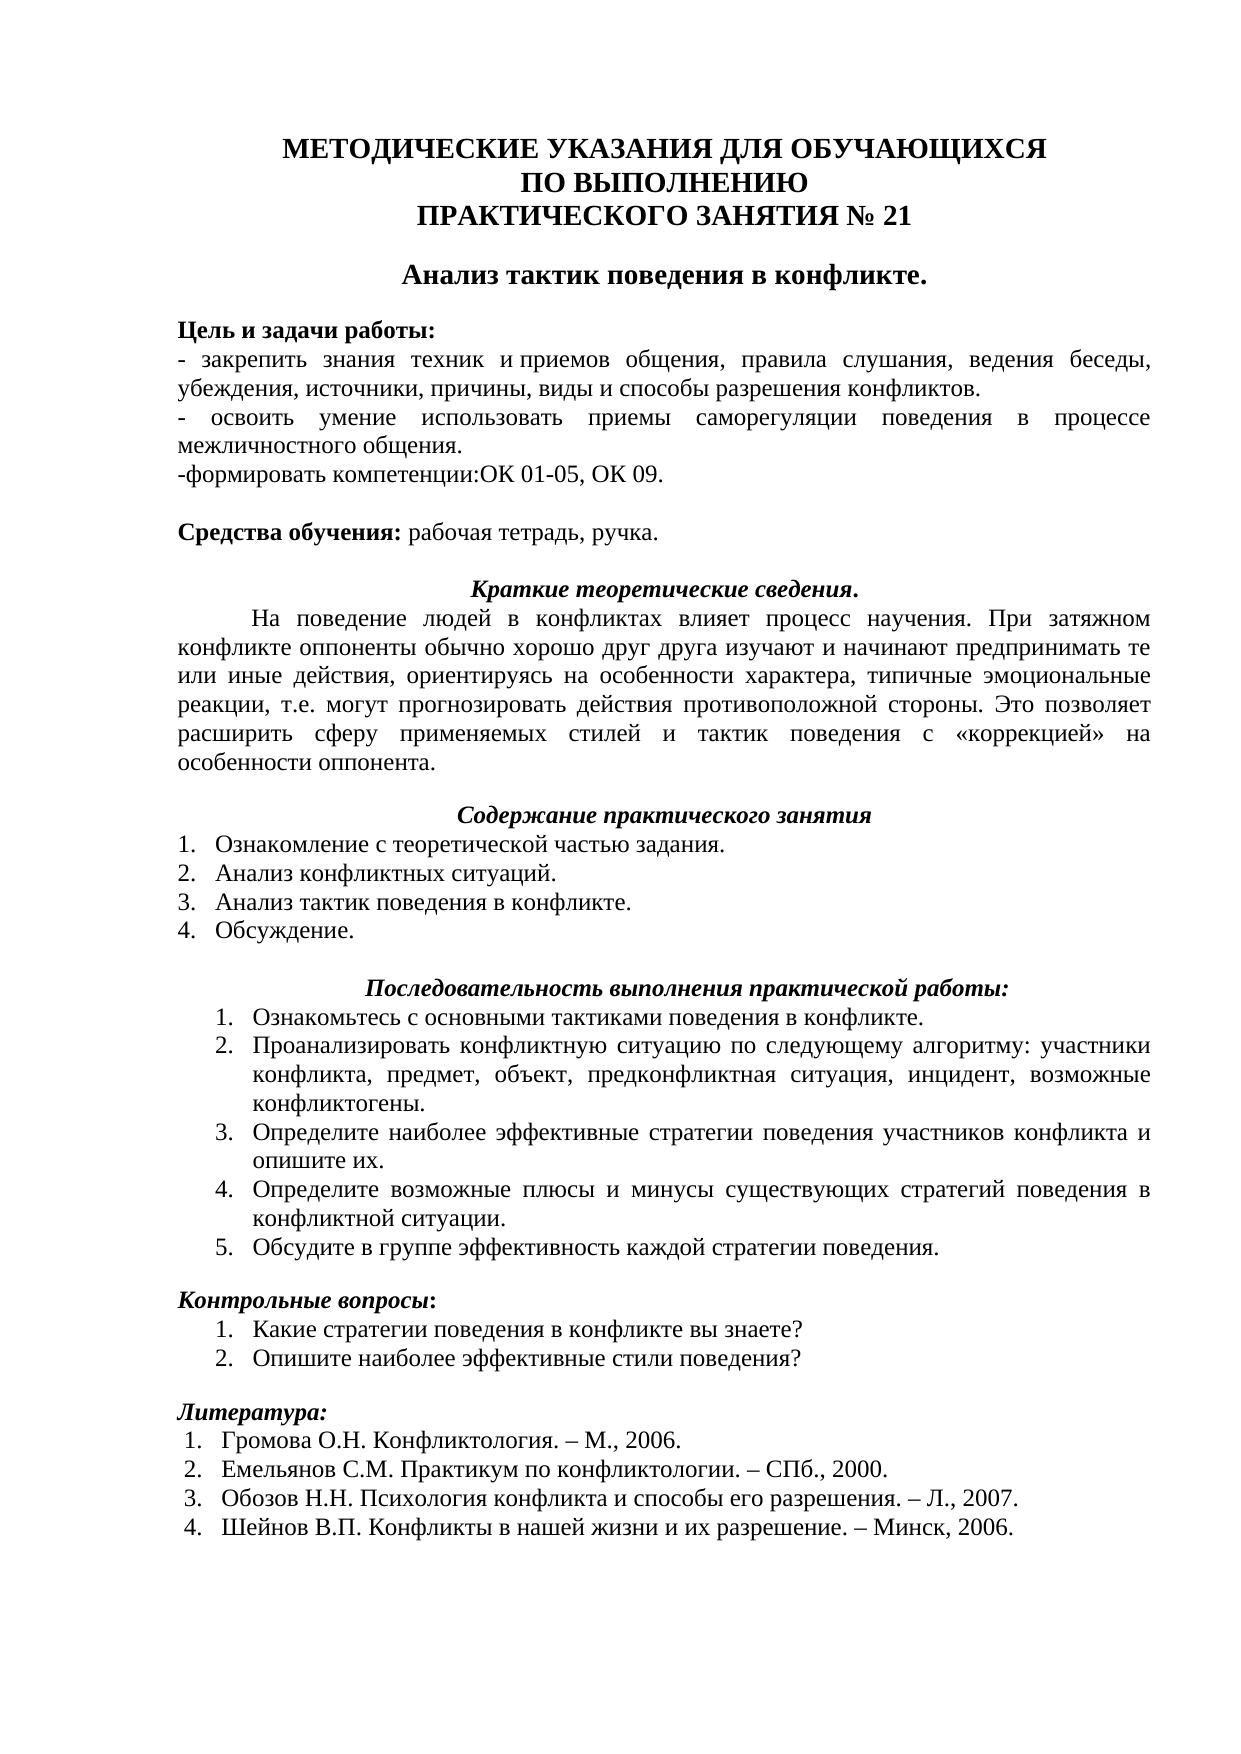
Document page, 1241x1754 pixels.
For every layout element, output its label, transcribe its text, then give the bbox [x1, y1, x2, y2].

list Какие стратегии поведения в конфликте вы знаете? [215, 1314, 1152, 1343]
list Громова О.Н. Конфликтология. – М., 2006. [183, 1425, 1152, 1454]
text МЕТОДИЧЕСКИЕ УКАЗАНИЯ ДЛЯ ОБУЧАЮЩИХСЯ [177, 131, 1152, 165]
list Шейнов В.П. Конфликты в нашей жизни и их разрешение. – Минск, 2006. [183, 1512, 1152, 1540]
list Определите наиболее эффективные стратегии поведения участников конфликта и опишите их. [215, 1117, 1152, 1174]
text -формировать компетенции:ОК 01-05, ОК 09. [177, 459, 1152, 488]
list Ознакомление с теоретической частью задания. [177, 829, 1152, 858]
text Анализ тактик поведения в конфликте. [177, 257, 1152, 290]
list - закрепить знания техник и приемов общения, правила слушания, ведения беседы, убеждения, источники, причины, виды и способы разрешения конфликтов. [177, 344, 1152, 402]
text Литература: [177, 1397, 1152, 1425]
text На поведение людей в конфликтах влияет процесс научения. При затяжном конфликте оппоненты обычно хорошо друг друга изучают и начинают предпринимать те или иные действия, ориентируясь на особенности характера, типичные эмоциональные реакции, т.е. могут прогнозировать действия противоположной стороны. Это позволяет расширить сферу применяемых стилей и тактик поведения с «коррекцией» на особенности оппонента. [177, 603, 1152, 775]
list Обозов Н.Н. Психология конфликта и способы его разрешения. – Л., 2007. [183, 1483, 1152, 1512]
list Обсуждение. [177, 915, 1152, 944]
text Контрольные вопросы: [177, 1285, 1152, 1314]
list Определите возможные плюсы и минусы существующих стратегий поведения в конфликтной ситуации. [215, 1174, 1152, 1232]
text - освоить умение использовать приемы саморегуляции поведения в процессе межличностного общения. [177, 402, 1152, 459]
text Краткие теоретические сведения. [177, 574, 1152, 603]
list Анализ конфликтных ситуаций. [177, 858, 1152, 887]
list Емельянов С.М. Практикум по конфликтологии. – СПб., 2000. [183, 1454, 1152, 1483]
list Обсудите в группе эффективность каждой стратегии поведения. [215, 1232, 1152, 1260]
text ПРАКТИЧЕСКОГО ЗАНЯТИЯ № 21 [177, 198, 1152, 232]
text Последовательность выполнения практической работы: [177, 973, 1152, 1002]
text Содержание практического занятия [177, 800, 1152, 829]
text Средства обучения: рабочая тетрадь, ручка. [177, 517, 1152, 545]
text ПО ВЫПОЛНЕНИЮ [177, 165, 1152, 198]
list Опишите наиболее эффективные стили поведения? [215, 1343, 1152, 1372]
list Ознакомьтесь с основными тактиками поведения в конфликте. [215, 1002, 1152, 1030]
text Цель и задачи работы: [177, 315, 1152, 344]
list Проанализировать конфликтную ситуацию по следующему алгоритму: участники конфликта, предмет, объект, предконфликтная ситуация, инцидент, возможные конфликтогены. [215, 1030, 1152, 1117]
list Анализ тактик поведения в конфликте. [177, 887, 1152, 915]
